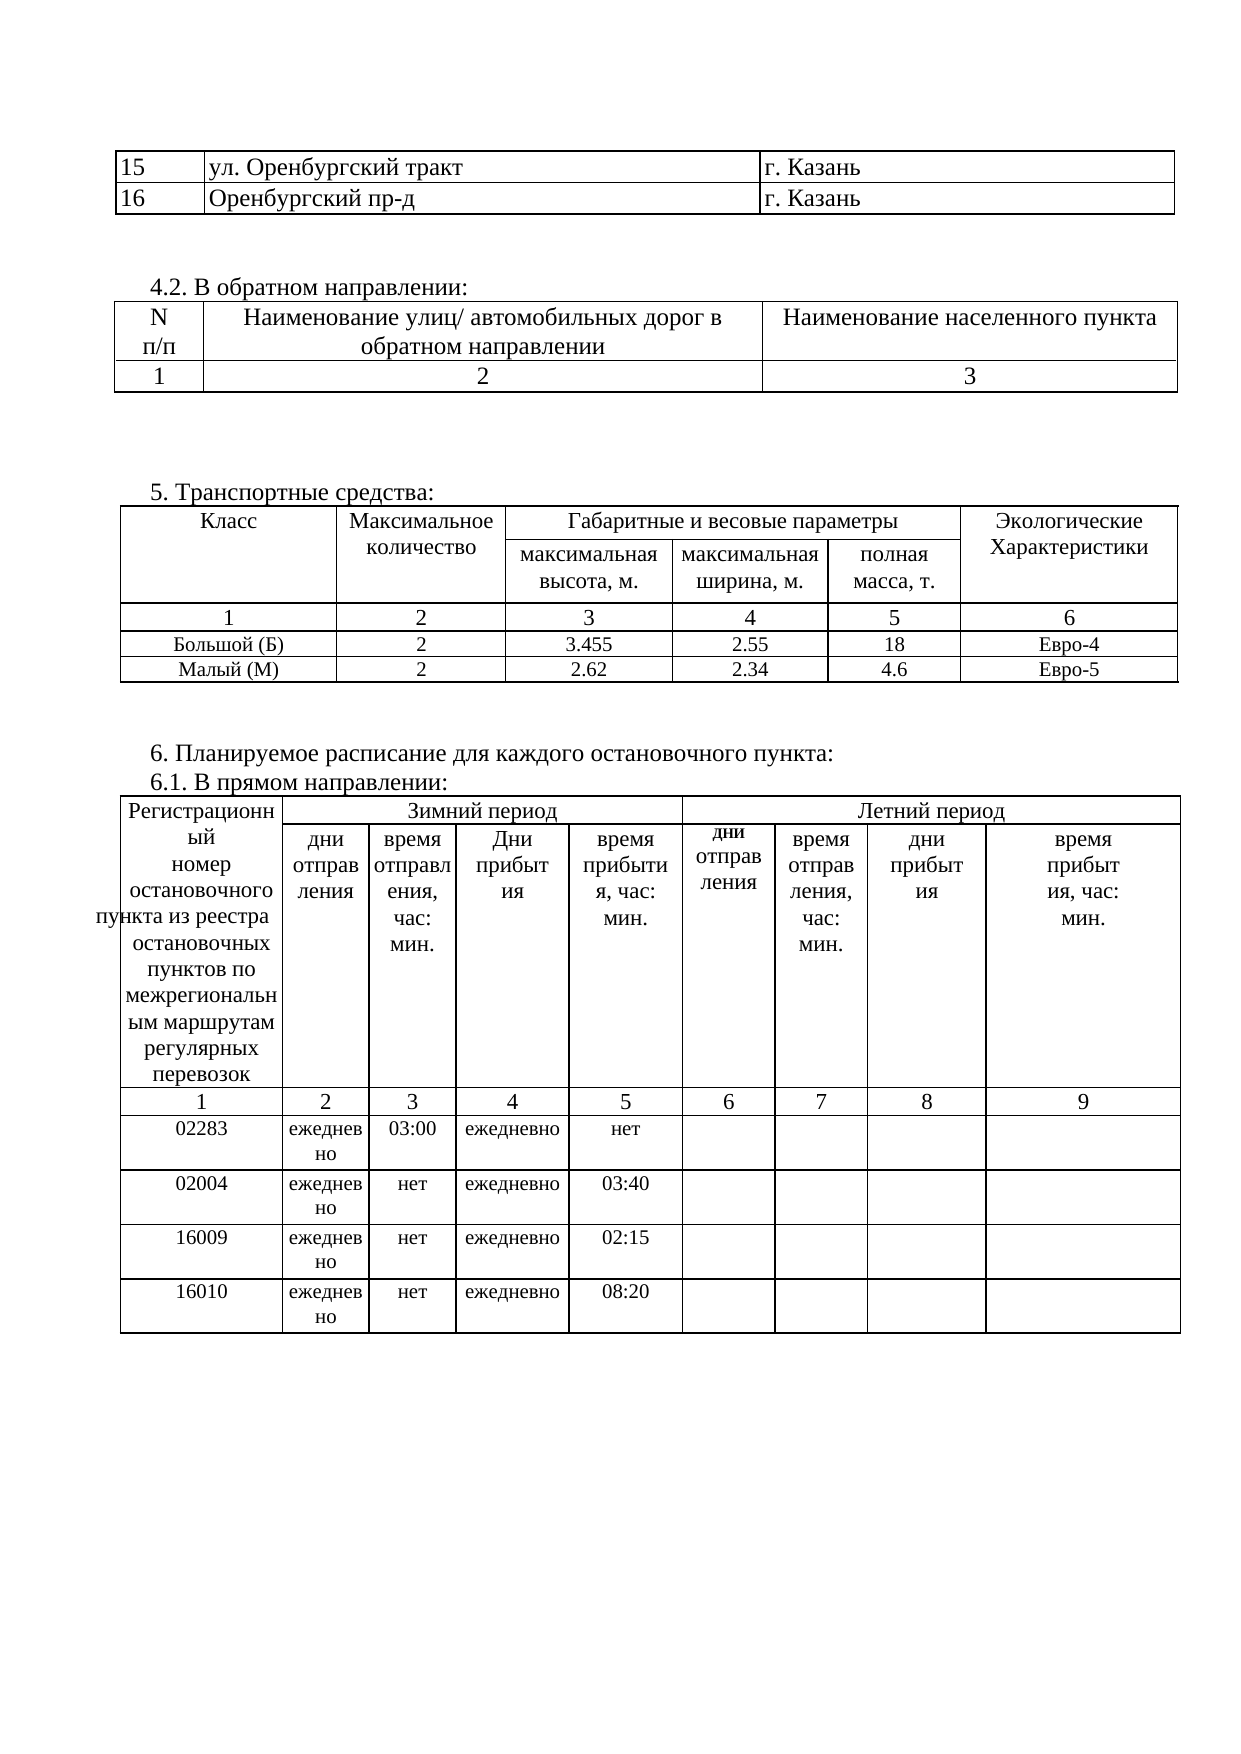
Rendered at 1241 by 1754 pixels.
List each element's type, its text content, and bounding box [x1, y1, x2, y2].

table_cell ежедневно [283, 1225, 368, 1278]
table_cell 15 [117, 152, 204, 181]
table_cell 1 [121, 1088, 282, 1115]
table_cell ул. Оренбургский тракт [205, 152, 759, 181]
table_cell 2 [337, 657, 505, 681]
table_cell [776, 1116, 867, 1169]
table_cell ежедневно [283, 1280, 368, 1332]
table_cell дни прибыт ия [868, 825, 985, 1087]
table_cell 03:00 [370, 1116, 455, 1169]
table_cell г. Казань [761, 152, 1174, 181]
table_cell 7 [776, 1088, 867, 1115]
table_cell 3 [506, 604, 672, 630]
table_cell время отправ ления, час: мин. [776, 825, 867, 1087]
table_cell максимальная ширина, м. [673, 540, 827, 602]
table_cell время прибыти я, час: мин. [570, 825, 682, 1087]
table_header Зимний период [283, 797, 682, 823]
table_cell 6 [961, 604, 1177, 630]
table_cell [987, 1280, 1180, 1332]
table_cell нет [370, 1225, 455, 1278]
table_cell 02283 [121, 1116, 282, 1169]
table_cell Большой (Б) [121, 632, 336, 656]
table_cell 18 [829, 632, 960, 656]
table_cell 2 [204, 361, 762, 391]
table_cell ежедневно [457, 1171, 568, 1223]
table_cell дни отправ ления [283, 825, 368, 1087]
table_cell Малый (М) [121, 657, 336, 681]
table_cell [776, 1225, 867, 1278]
table_cell Евро-4 [961, 632, 1177, 656]
table_cell 5 [829, 604, 960, 630]
table_cell [776, 1171, 867, 1223]
table_cell 16010 [121, 1280, 282, 1332]
table_cell Евро-5 [961, 657, 1177, 681]
table_header N п/п [115, 302, 203, 360]
table_cell [987, 1171, 1180, 1223]
table_cell 9 [987, 1088, 1180, 1115]
table_cell 8 [868, 1088, 985, 1115]
table_cell Оренбургский пр-д [205, 183, 759, 213]
table_cell [683, 1225, 774, 1278]
table_cell 4.6 [829, 657, 960, 681]
table_cell 4 [457, 1088, 568, 1115]
table_header Наименование населенного пункта [763, 302, 1177, 360]
table_cell [683, 1116, 774, 1169]
table_cell 2 [283, 1088, 368, 1115]
table_cell [987, 1225, 1180, 1278]
table_cell ежедневно [457, 1280, 568, 1332]
table_cell [868, 1116, 985, 1169]
table_cell 02004 [121, 1171, 282, 1223]
table_cell 3 [763, 360, 1177, 391]
table_cell нет [570, 1116, 682, 1169]
table_header Габаритные и весовые параметры [506, 507, 960, 539]
table_cell 6 [683, 1088, 774, 1115]
table_cell 3.455 [506, 632, 672, 656]
table_cell г. Казань [761, 183, 1174, 213]
table_header Наименование улиц/ автомобильных дорог в обратном направлении [204, 302, 762, 360]
table_header Регистрационный номер остановочного пункта из реестра остановочных пунктов по межрегиональным маршрутам регулярных перевозок [121, 797, 282, 1087]
table_cell 2 [337, 632, 505, 656]
table_cell 2 [337, 604, 505, 630]
table_cell 2.55 [673, 632, 827, 656]
table_cell [868, 1225, 985, 1278]
text 6.1. В прямом направлении: [150, 767, 1090, 795]
table_cell 2.62 [506, 657, 672, 681]
table_cell нет [370, 1171, 455, 1223]
table_header Класс [121, 507, 336, 602]
table_cell 16009 [121, 1225, 282, 1278]
table_cell ежедневно [283, 1171, 368, 1223]
table_header Летний период [683, 797, 1180, 823]
table_cell [868, 1280, 985, 1332]
table_cell 2.34 [673, 657, 827, 681]
table_cell 1 [115, 361, 203, 391]
table_cell ДНИ отправ ления [683, 825, 774, 1087]
table_cell 16 [117, 183, 204, 213]
table_cell 08:20 [570, 1280, 682, 1332]
table_cell время прибыт ия, час: мин. [987, 825, 1180, 1087]
table_cell [683, 1280, 774, 1332]
table_cell 02:15 [570, 1225, 682, 1278]
table_cell [987, 1116, 1180, 1169]
table_cell нет [370, 1280, 455, 1332]
text 4.2. В обратном направлении: [150, 272, 1090, 301]
table_cell 4 [673, 604, 827, 630]
text 6. Планируемое расписание для каждого остановочного пункта: [150, 738, 1090, 767]
table_header Максимальное количество [337, 507, 505, 602]
table_cell [776, 1280, 867, 1332]
table_cell 1 [121, 604, 336, 630]
table_cell ежедневно [457, 1225, 568, 1278]
table_header Экологические Характеристики [961, 507, 1177, 602]
table_cell ежедневно [457, 1116, 568, 1169]
table_cell [868, 1171, 985, 1223]
table_cell [683, 1171, 774, 1223]
table_cell время отправл ения, час: мин. [370, 825, 455, 1087]
table_cell 03:40 [570, 1171, 682, 1223]
table_cell Дни прибыт ия [457, 825, 568, 1087]
table_cell 3 [370, 1088, 455, 1115]
table_cell ежедневно [283, 1116, 368, 1169]
table_cell максимальная высота, м. [506, 540, 672, 602]
table_cell 5 [570, 1088, 682, 1115]
text 5. Транспортные средства: [150, 477, 1090, 505]
table_cell полная масса, т. [829, 540, 960, 602]
